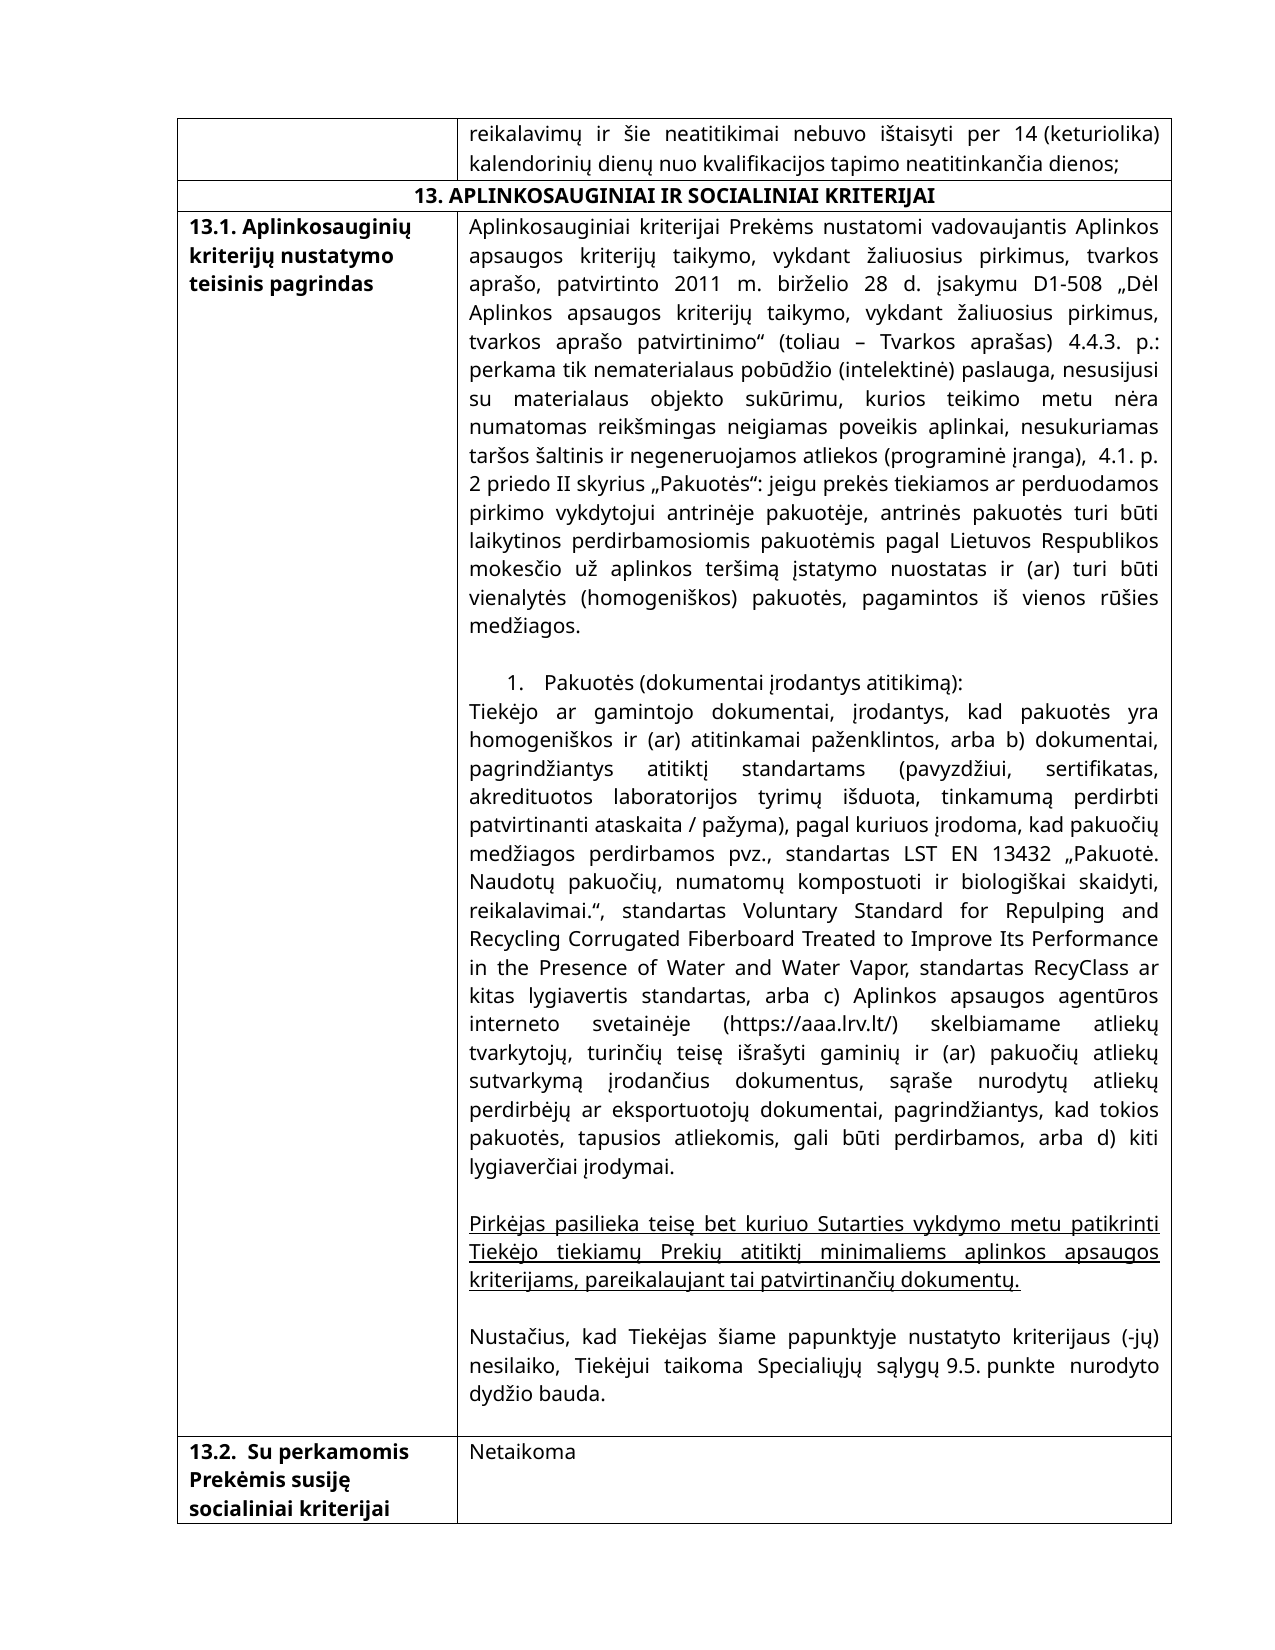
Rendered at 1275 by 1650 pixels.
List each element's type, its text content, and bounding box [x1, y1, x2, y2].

table_cell 13.2. Su perkamomis Prekėmis susiję socialiniai kriterijai [178, 1437, 457, 1522]
table_cell Aplinkosauginiai kriterijai Prekėms nustatomi vadovaujantis Aplinkos apsaugos kriterijų taikymo, vykdant žaliuosius pirkimus, tvarkos aprašo, patvirtinto 2011 m. birželio 28 d. įsakymu D1-508 „Dėl Aplinkos apsaugos kriterijų taikymo, vykdant žaliuosius pirkimus, tvarkos aprašo patvirtinimo“ (toliau – Tvarkos aprašas) 4.4.3. p.: perkama tik nematerialaus pobūdžio (intelektinė) paslauga, nesusijusi su materialaus objekto sukūrimu, kurios teikimo metu nėra numatomas reikšmingas neigiamas poveikis aplinkai, nesukuriamas taršos šaltinis ir negeneruojamos atliekos (programinė įranga), 4.1. p. 2 priedo II skyrius „Pakuotės“: jeigu prekės tiekiamos ar perduodamos pirkimo vykdytojui antrinėje pakuotėje, antrinės pakuotės turi būti laikytinos perdirbamosiomis pakuotėmis pagal Lietuvos Respublikos mokesčio už aplinkos teršimą įstatymo nuostatas ir (ar) turi būti vienalytės (homogeniškos) pakuotės, pagamintos iš vienos rūšies medžiagos. Pakuotės (dokumentai įrodantys atitikimą): Tiekėjo ar gamintojo dokumentai, įrodantys, kad pakuotės yra homogeniškos ir (ar) atitinkamai paženklintos, arba b) dokumentai, pagrindžiantys atitiktį standartams (pavyzdžiui, sertifikatas, akredituotos laboratorijos tyrimų išduota, tinkamumą perdirbti patvirtinanti ataskaita / pažyma), pagal kuriuos įrodoma, kad pakuočių medžiagos perdirbamos pvz., standartas LST EN 13432 „Pakuotė. Naudotų pakuočių, numatomų kompostuoti ir biologiškai skaidyti, reikalavimai.“, standartas Voluntary Standard for Repulping and Recycling Corrugated Fiberboard Treated to Improve Its Performance in the Presence of Water and Water Vapor, standartas RecyClass ar kitas lygiavertis standartas, arba c) Aplinkos apsaugos agentūros interneto svetainėje (https://aaa.lrv.lt/) skelbiamame atliekų tvarkytojų, turinčių teisę išrašyti gaminių ir (ar) pakuočių atliekų sutvarkymą įrodančius dokumentus, sąraše nurodytų atliekų perdirbėjų ar eksportuotojų dokumentai, pagrindžiantys, kad tokios pakuotės, tapusios atliekomis, gali būti perdirbamos, arba d) kiti lygiaverčiai įrodymai. Pirkėjas pasilieka teisę bet kuriuo Sutarties vykdymo metu patikrinti Tiekėjo tiekiamų Prekių atitiktį minimaliems aplinkos apsaugos kriterijams, pareikalaujant tai patvirtinančių dokumentų. Nustačius, kad Tiekėjas šiame papunktyje nustatyto kriterijaus (-jų) nesilaiko, Tiekėjui taikoma Specialiųjų sąlygų 9.5. punkte nurodyto dydžio bauda. [458, 212, 1171, 1436]
table_cell 13. APLINKOSAUGINIAI IR SOCIALINIAI KRITERIJAI [178, 181, 1171, 211]
table_cell Netaikoma [458, 1437, 1171, 1522]
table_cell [178, 119, 457, 180]
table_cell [458, 119, 1171, 180]
table_cell 13.1. Aplinkosauginių kriterijų nustatymo teisinis pagrindas [178, 212, 457, 1436]
